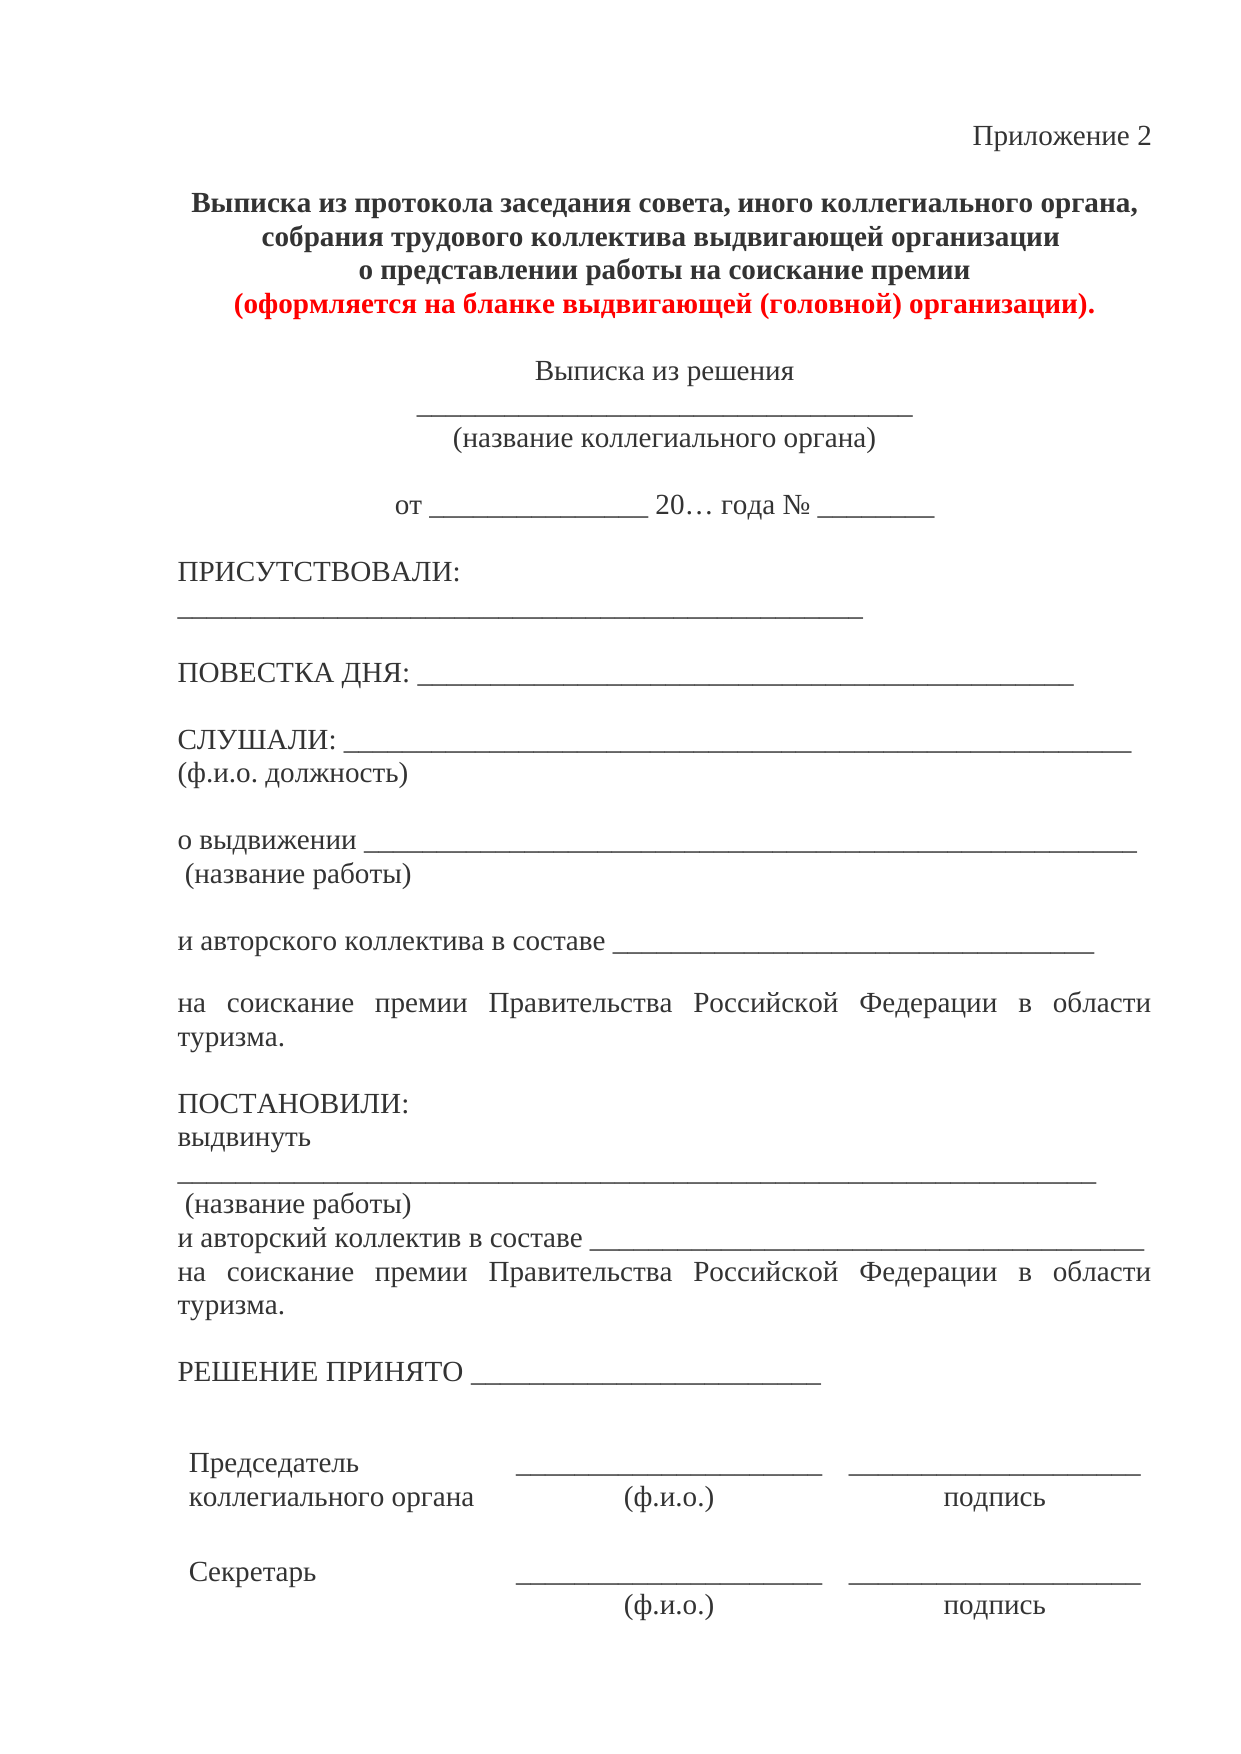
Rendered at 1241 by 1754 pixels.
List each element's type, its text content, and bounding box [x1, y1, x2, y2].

text и авторский коллектив в составе ______________________________________ [177, 1220, 1152, 1254]
table_cell _____________________ (ф.и.о.) [500, 1554, 837, 1621]
table_cell ____________________ подпись [838, 1554, 1152, 1621]
text (название работы) [177, 856, 1152, 889]
text СЛУШАЛИ: ______________________________________________________ [177, 722, 1152, 755]
text (оформляется на бланке выдвигающей (головной) организации). [177, 286, 1152, 319]
text ПОВЕСТКА ДНЯ: _____________________________________________ [177, 655, 1152, 688]
text РЕШЕНИЕ ПРИНЯТО ________________________ [177, 1354, 1152, 1388]
table_header Председатель коллегиального органа [177, 1445, 500, 1554]
table_cell Секретарь [177, 1554, 500, 1621]
text ПРИСУТСТВОВАЛИ: _______________________________________________ [177, 554, 1152, 621]
text (название коллегиального органа) [177, 420, 1152, 453]
text на соискание премии Правительства Российской Федерации в области туризма. [177, 985, 1152, 1052]
text на соискание премии Правительства Российской Федерации в области туризма. [177, 1254, 1152, 1321]
text ПОСТАНОВИЛИ: [177, 1086, 1152, 1119]
text (ф.и.о. должность) [177, 755, 1152, 789]
text Выписка из протокола заседания совета, иного коллегиального органа, собрания трудового коллектива выдвигающей организации о представлении работы на соискание премии [177, 185, 1152, 286]
text о выдвижении _____________________________________________________ [177, 822, 1152, 856]
table_header _____________________ (ф.и.о.) [500, 1445, 837, 1554]
text Приложение 2 [177, 118, 1152, 152]
text Выписка из решения [177, 353, 1152, 386]
text от _______________ 20… года № ________ [177, 487, 1152, 521]
text __________________________________ [177, 386, 1152, 420]
text (название работы) [177, 1187, 1152, 1220]
text и авторского коллектива в составе _________________________________ [177, 923, 1152, 957]
table_header ____________________ подпись [838, 1445, 1152, 1554]
text выдвинуть _______________________________________________________________ [177, 1119, 1152, 1187]
